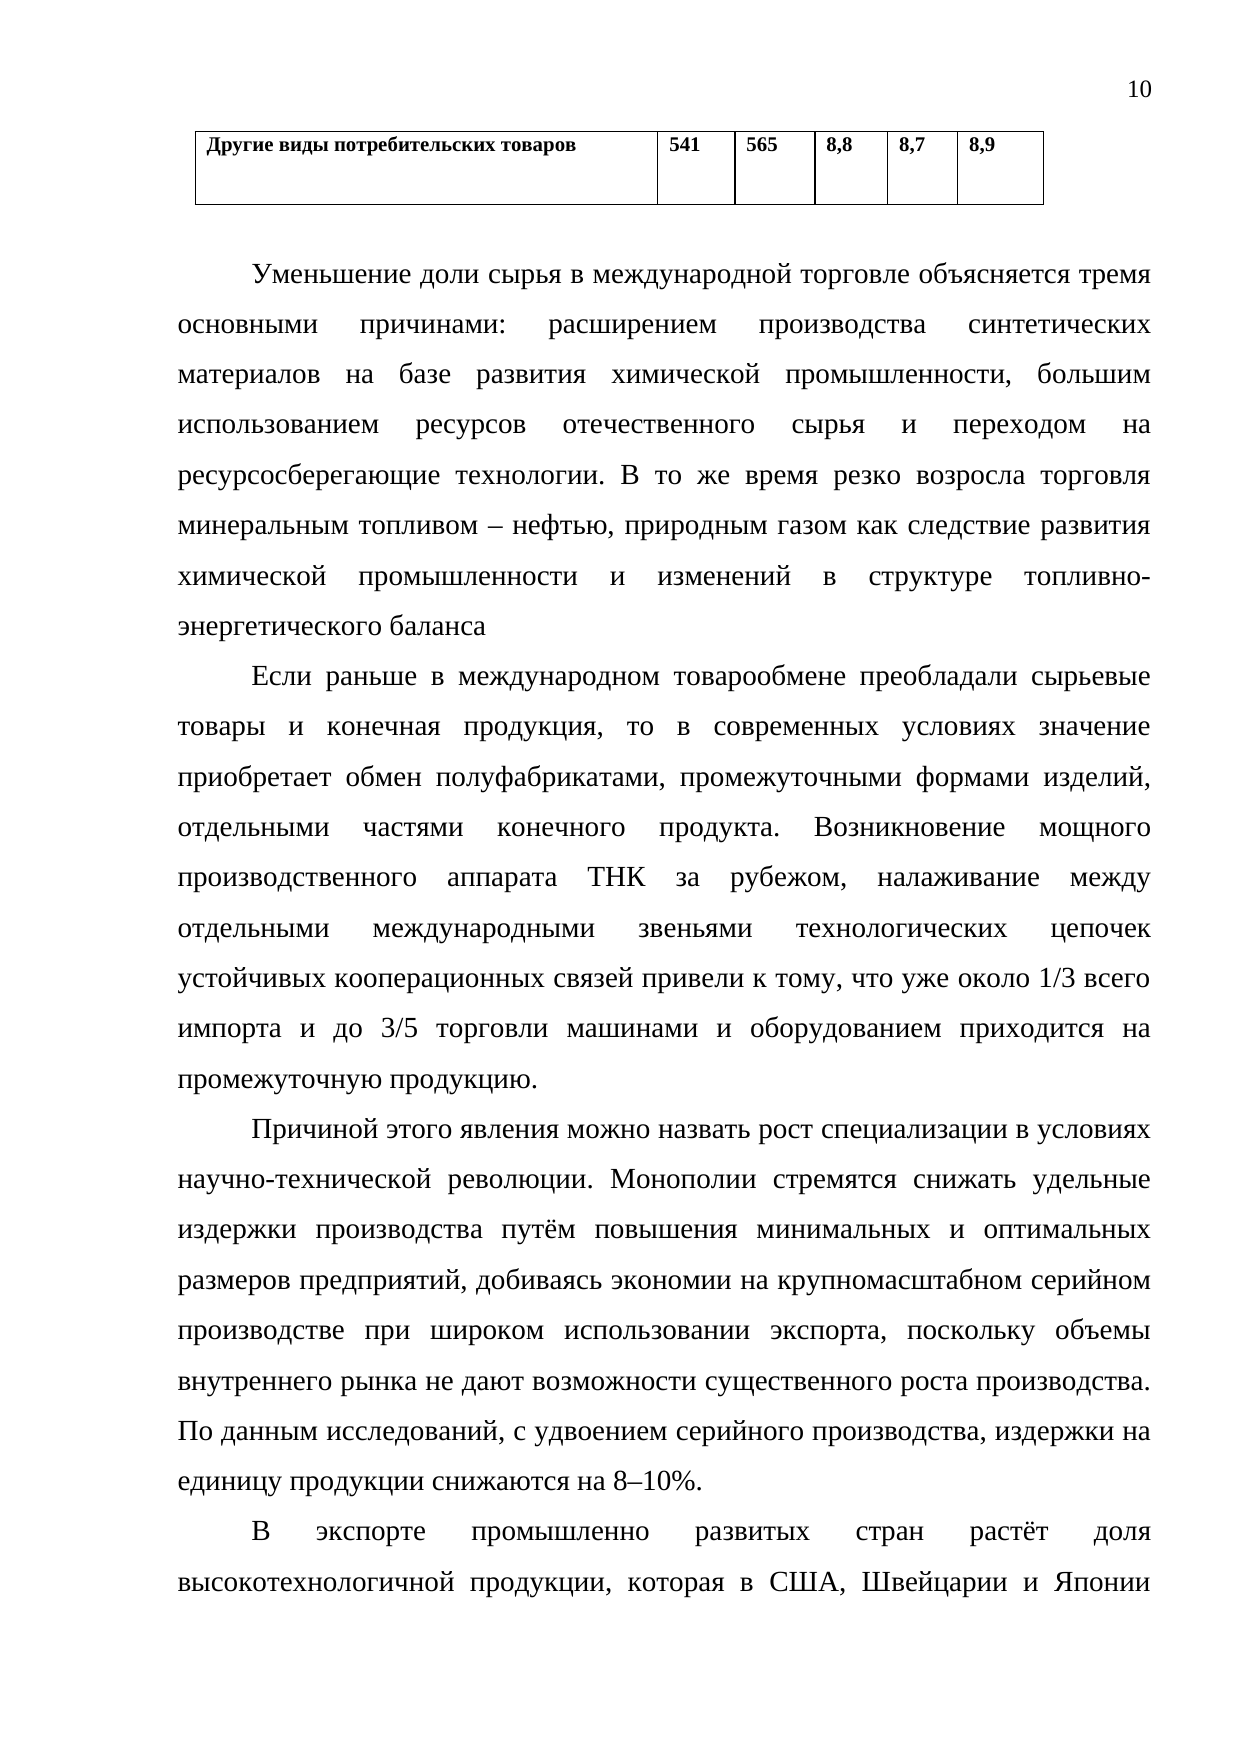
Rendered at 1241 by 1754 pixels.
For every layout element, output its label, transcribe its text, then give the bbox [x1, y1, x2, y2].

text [177, 1513, 1152, 1597]
table_cell 541 [658, 132, 734, 204]
text Если раньше в международном товарообмене преобладали сырьевые товары и конечная продукция, то в современных условиях значение приобретает обмен полуфабрикатами, промежуточными формами изделий, отдельными частями конечного продукта. Возникновение мощного производственного аппарата ТНК за рубежом, налаживание между отдельными международными звеньями технологических цепочек устойчивых кооперационных связей привели к тому, что уже около 1/3 всего импорта и до 3/5 торговли машинами и оборудованием приходится на промежуточную продукцию. [177, 658, 1152, 1094]
table_cell 8,9 [958, 132, 1043, 204]
table_cell 8,7 [888, 132, 957, 204]
table_cell 8,8 [816, 132, 887, 204]
table_cell 565 [736, 132, 814, 204]
text Уменьшение доли сырья в международной торговле объясняется тремя основными причинами: расширением производства синтетических материалов на базе развития химической промышленности, большим использованием ресурсов отечественного сырья и переходом на ресурсосберегающие технологии. В то же время резко возросла торговля минеральным топливом – нефтью, природным газом как следствие развития химической промышленности и изменений в структуре топливно-энергетического баланса [177, 256, 1152, 641]
text Причиной этого явления можно назвать рост специализации в условиях научно-технической революции. Монополии стремятся снижать удельные издержки производства путём повышения минимальных и оптимальных размеров предприятий, добиваясь экономии на крупномасштабном серийном производстве при широком использовании экспорта, поскольку объемы внутреннего рынка не дают возможности существенного роста производства. По данным исследований, с удвоением серийного производства, издержки на единицу продукции снижаются на 8–10%. [177, 1111, 1152, 1497]
table_cell Другие виды потребительских товаров [196, 132, 657, 204]
